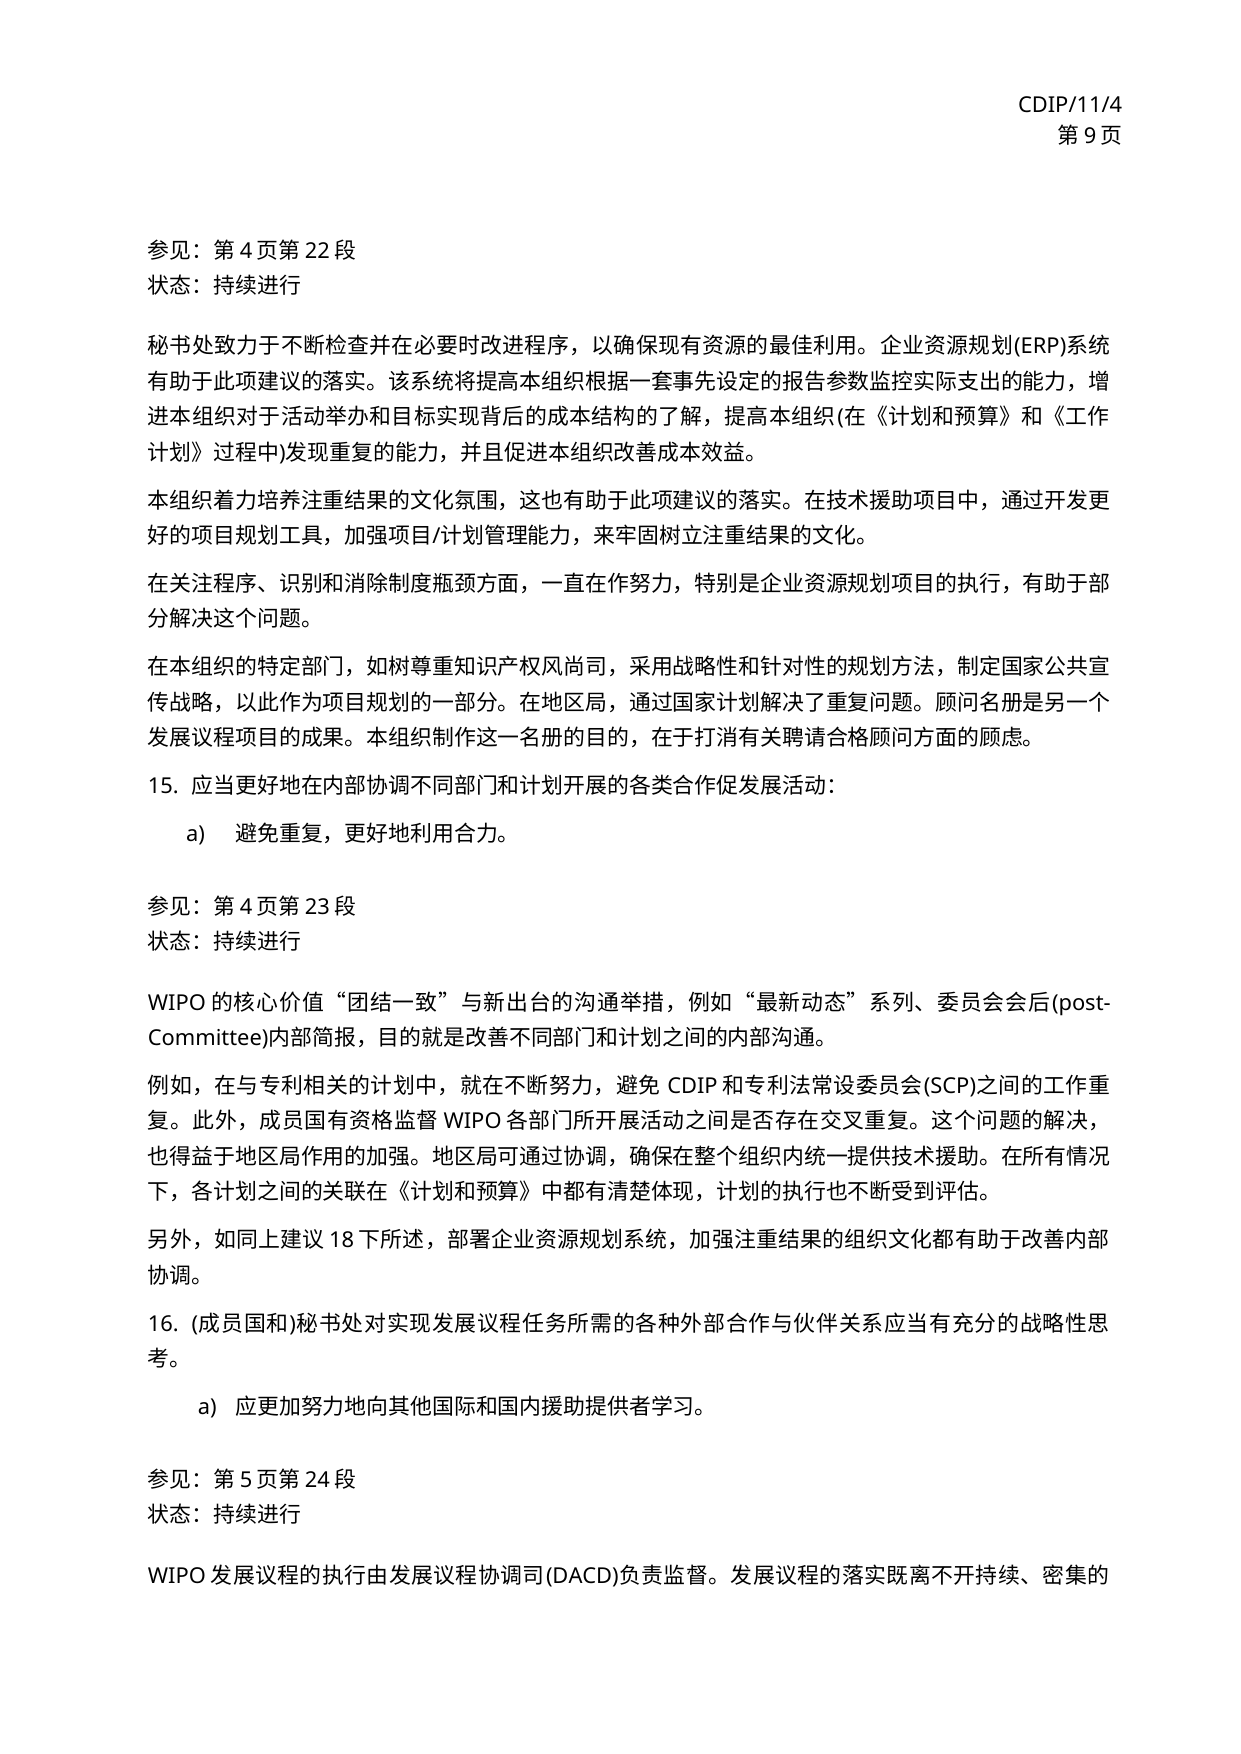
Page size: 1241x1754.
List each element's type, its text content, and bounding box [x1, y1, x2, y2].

table_cell 15. 应当更好地在内部协调不同部门和计划开展的各类合作促发展活动： a) 避免重复，更好地利用合力。 [136, 764, 1122, 860]
table_cell 16. (成员国和)秘书处对实现发展议程任务所需的各种外部合作与伙伴关系应当有充分的战略性思考。 a) 应更加努力地向其他国际和国内援助提供者学习。 [136, 1302, 1122, 1433]
table_cell 参见：第4页第22段 状态：持续进行 秘书处致力于不断检查并在必要时改进程序，以确保现有资源的最佳利用。企业资源规划(ERP)系统有助于此项建议的落实。该系统将提高本组织根据一套事先设定的报告参数监控实际支出的能力，增进本组织对于活动举办和目标实现背后的成本结构的了解，提高本组织(在《计划和预算》和《工作计划》过程中)发现重复的能力，并且促进本组织改善成本效益。 本组织着力培养注重结果的文化氛围，这也有助于此项建议的落实。在技术援助项目中，通过开发更好的项目规划工具，加强项目/计划管理能力，来牢固树立注重结果的文化。 在关注程序、识别和消除制度瓶颈方面，一直在作努力，特别是企业资源规划项目的执行，有助于部分解决这个问题。 在本组织的特定部门，如树尊重知识产权风尚司，采用战略性和针对性的规划方法，制定国家公共宣传战略，以此作为项目规划的一部分。在地区局，通过国家计划解决了重复问题。顾问名册是另一个发展议程项目的成果。本组织制作这一名册的目的，在于打消有关聘请合格顾问方面的顾虑。 [136, 204, 1122, 764]
table_cell 参见：第4页第23段 状态：持续进行 WIPO的核心价值“团结一致”与新出台的沟通举措，例如“最新动态”系列、委员会会后(post-Committee)内部简报，目的就是改善不同部门和计划之间的内部沟通。 例如，在与专利相关的计划中，就在不断努力，避免CDIP和专利法常设委员会(SCP)之间的工作重复。此外，成员国有资格监督WIPO各部门所开展活动之间是否存在交叉重复。这个问题的解决，也得益于地区局作用的加强。地区局可通过协调，确保在整个组织内统一提供技术援助。在所有情况下，各计划之间的关联在《计划和预算》中都有清楚体现，计划的执行也不断受到评估。 另外，如同上建议18下所述，部署企业资源规划系统，加强注重结果的组织文化都有助于改善内部协调。 [136, 860, 1122, 1302]
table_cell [136, 1433, 1122, 1589]
